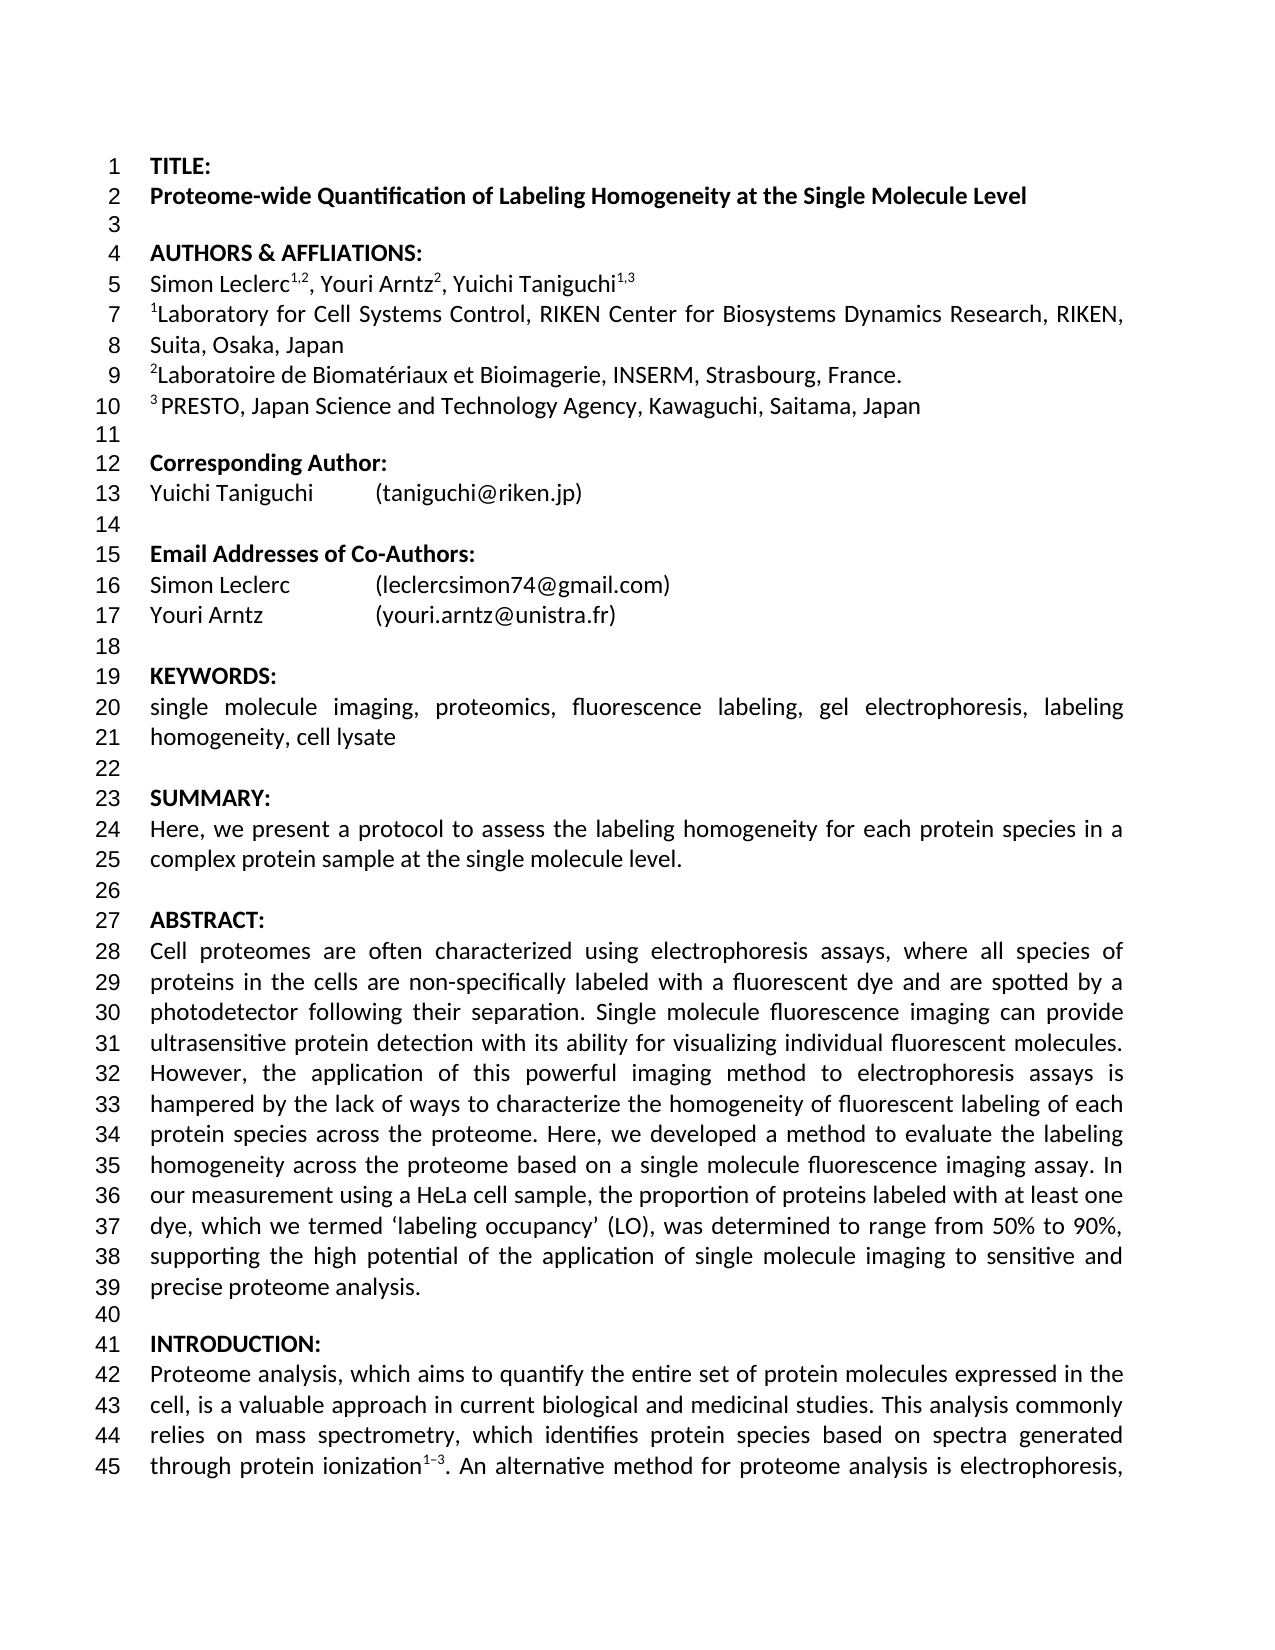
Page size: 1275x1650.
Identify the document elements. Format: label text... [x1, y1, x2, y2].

text Yuichi Taniguchi (taniguchi@riken.jp) [150, 477, 1125, 508]
subtitle SUMMARY: [150, 783, 1125, 813]
subtitle ABSTRACT: [150, 905, 1125, 935]
title TITLE: [150, 150, 1125, 181]
text Corresponding Author: [150, 447, 1125, 477]
text AUTHORS & AFFLIATIONS: [150, 237, 1125, 268]
subtitle KEYWORDS: [150, 661, 1125, 691]
text 1Laboratory for Cell Systems Control, RIKEN Center for Biosystems Dynamics Research, RIKEN, Suita, Osaka, Japan [150, 298, 1125, 359]
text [150, 1358, 1125, 1480]
text 3 PRESTO, Japan Science and Technology Agency, Kawaguchi, Saitama, Japan [150, 390, 1125, 421]
text single molecule imaging, proteomics, fluorescence labeling, gel electrophoresis, labeling homogeneity, cell lysate [150, 691, 1125, 752]
text Simon Leclerc (leclercsimon74@gmail.com) [150, 569, 1125, 599]
title Proteome-wide Quantification of Labeling Homogeneity at the Single Molecule Level [150, 181, 1125, 211]
text Here, we present a protocol to assess the labeling homogeneity for each protein species in a complex protein sample at the single molecule level. [150, 813, 1125, 874]
text Simon Leclerc1,2, Youri Arntz2, Yuichi Taniguchi1,3 [150, 268, 1125, 298]
subtitle INTRODUCTION: [150, 1328, 1125, 1358]
text Email Addresses of Co-Authors: [150, 538, 1125, 569]
text Cell proteomes are often characterized using electrophoresis assays, where all species of proteins in the cells are non-specifically labeled with a fluorescent dye and are spotted by a photodetector following their separation. Single molecule fluorescence imaging can provide ultrasensitive protein detection with its ability for visualizing individual fluorescent molecules. However, the application of this powerful imaging method to electrophoresis assays is hampered by the lack of ways to characterize the homogeneity of fluorescent labeling of each protein species across the proteome. Here, we developed a method to evaluate the labeling homogeneity across the proteome based on a single molecule fluorescence imaging assay. In our measurement using a HeLa cell sample, the proportion of proteins labeled with at least one dye, which we termed ‘labeling occupancy’ (LO), was determined to range from 50% to 90%, supporting the high potential of the application of single molecule imaging to sensitive and precise proteome analysis. [150, 935, 1125, 1301]
text Youri Arntz (youri.arntz@unistra.fr) [150, 599, 1125, 630]
text 2Laboratoire de Biomatériaux et Bioimagerie, INSERM, Strasbourg, France. [150, 359, 1125, 390]
